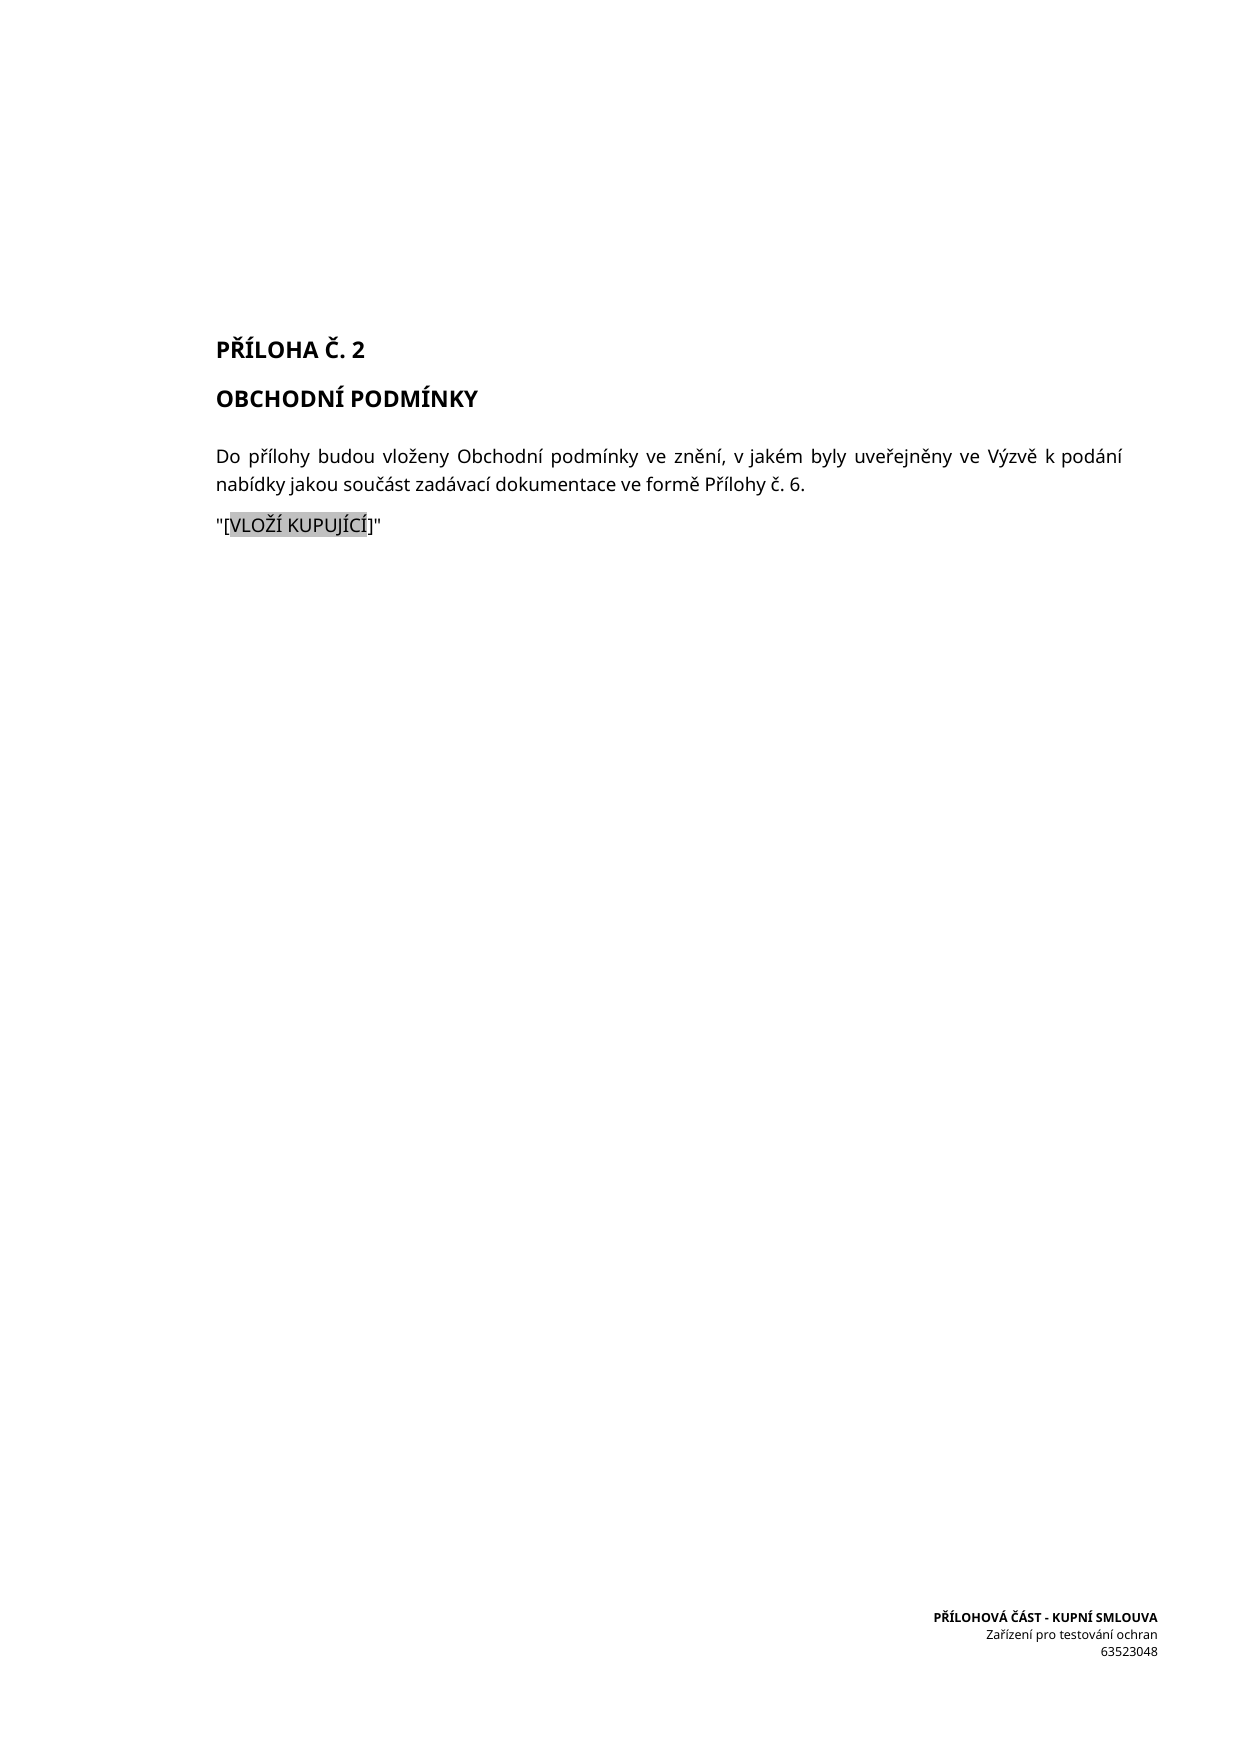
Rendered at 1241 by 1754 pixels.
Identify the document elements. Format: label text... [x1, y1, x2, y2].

text Příloha č. 2 [216, 334, 1122, 365]
text Do přílohy budou vloženy Obchodní podmínky ve znění, v jakém byly uveřejněny ve Výzvě k podání nabídky jakou součást zadávací dokumentace ve formě Přílohy č. 6. [216, 443, 1122, 497]
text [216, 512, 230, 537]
text Obchodní podmínky [216, 382, 1122, 414]
text "[VLOŽÍ KUPUJÍCÍ]" [367, 512, 1122, 537]
